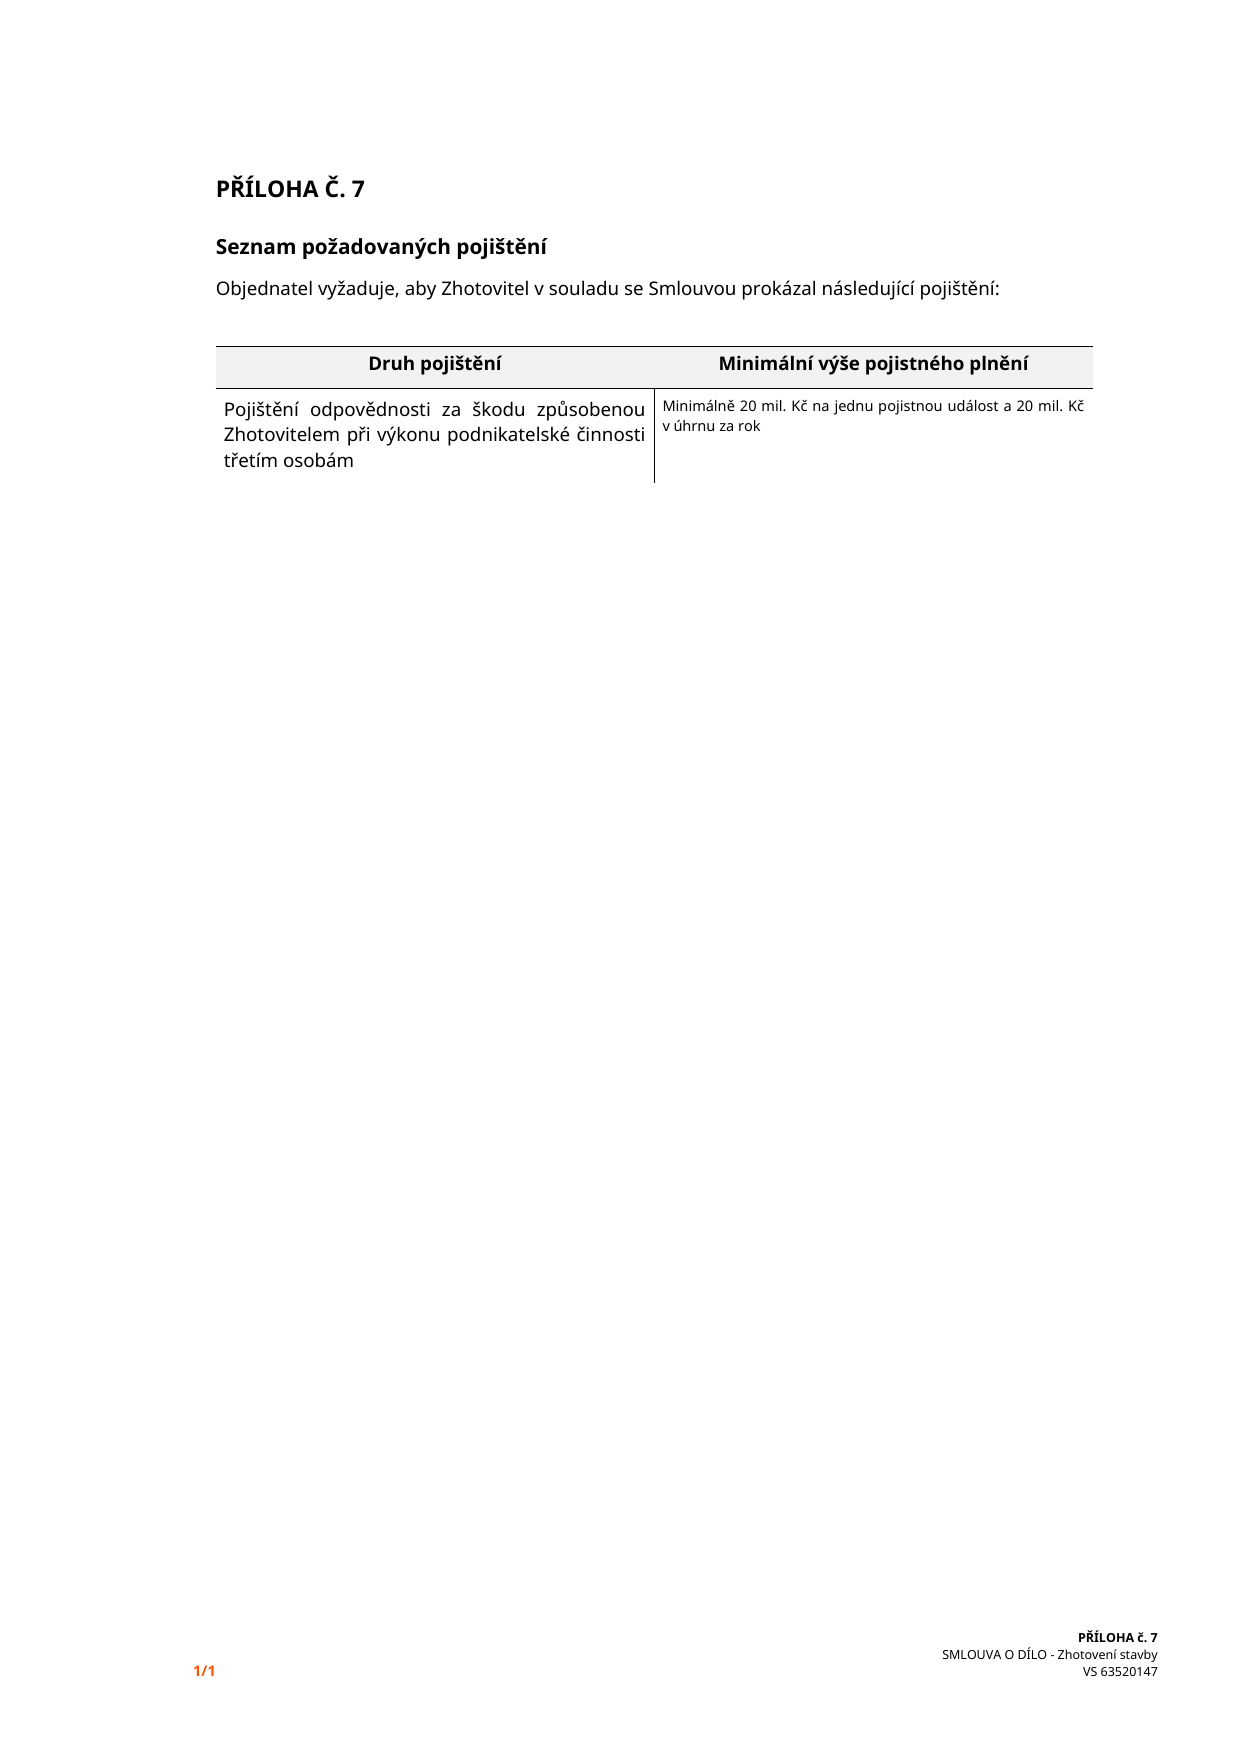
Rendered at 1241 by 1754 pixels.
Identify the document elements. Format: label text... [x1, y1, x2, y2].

text Seznam požadovaných pojištění [216, 232, 1093, 260]
table_header Minimální výše pojistného plnění [654, 347, 1093, 388]
table_cell Pojištění odpovědnosti za škodu způsobenou Zhotovitelem při výkonu podnikatelské činnosti třetím osobám [216, 389, 654, 482]
text Objednatel vyžaduje, aby Zhotovitel v souladu se Smlouvou prokázal následující pojištění: [216, 276, 1093, 301]
table_cell Minimálně 20 mil. Kč na jednu pojistnou událost a 20 mil. Kč v úhrnu za rok [655, 389, 1093, 482]
table_header Druh pojištění [216, 347, 654, 388]
text Příloha č. 7 [216, 172, 1093, 204]
